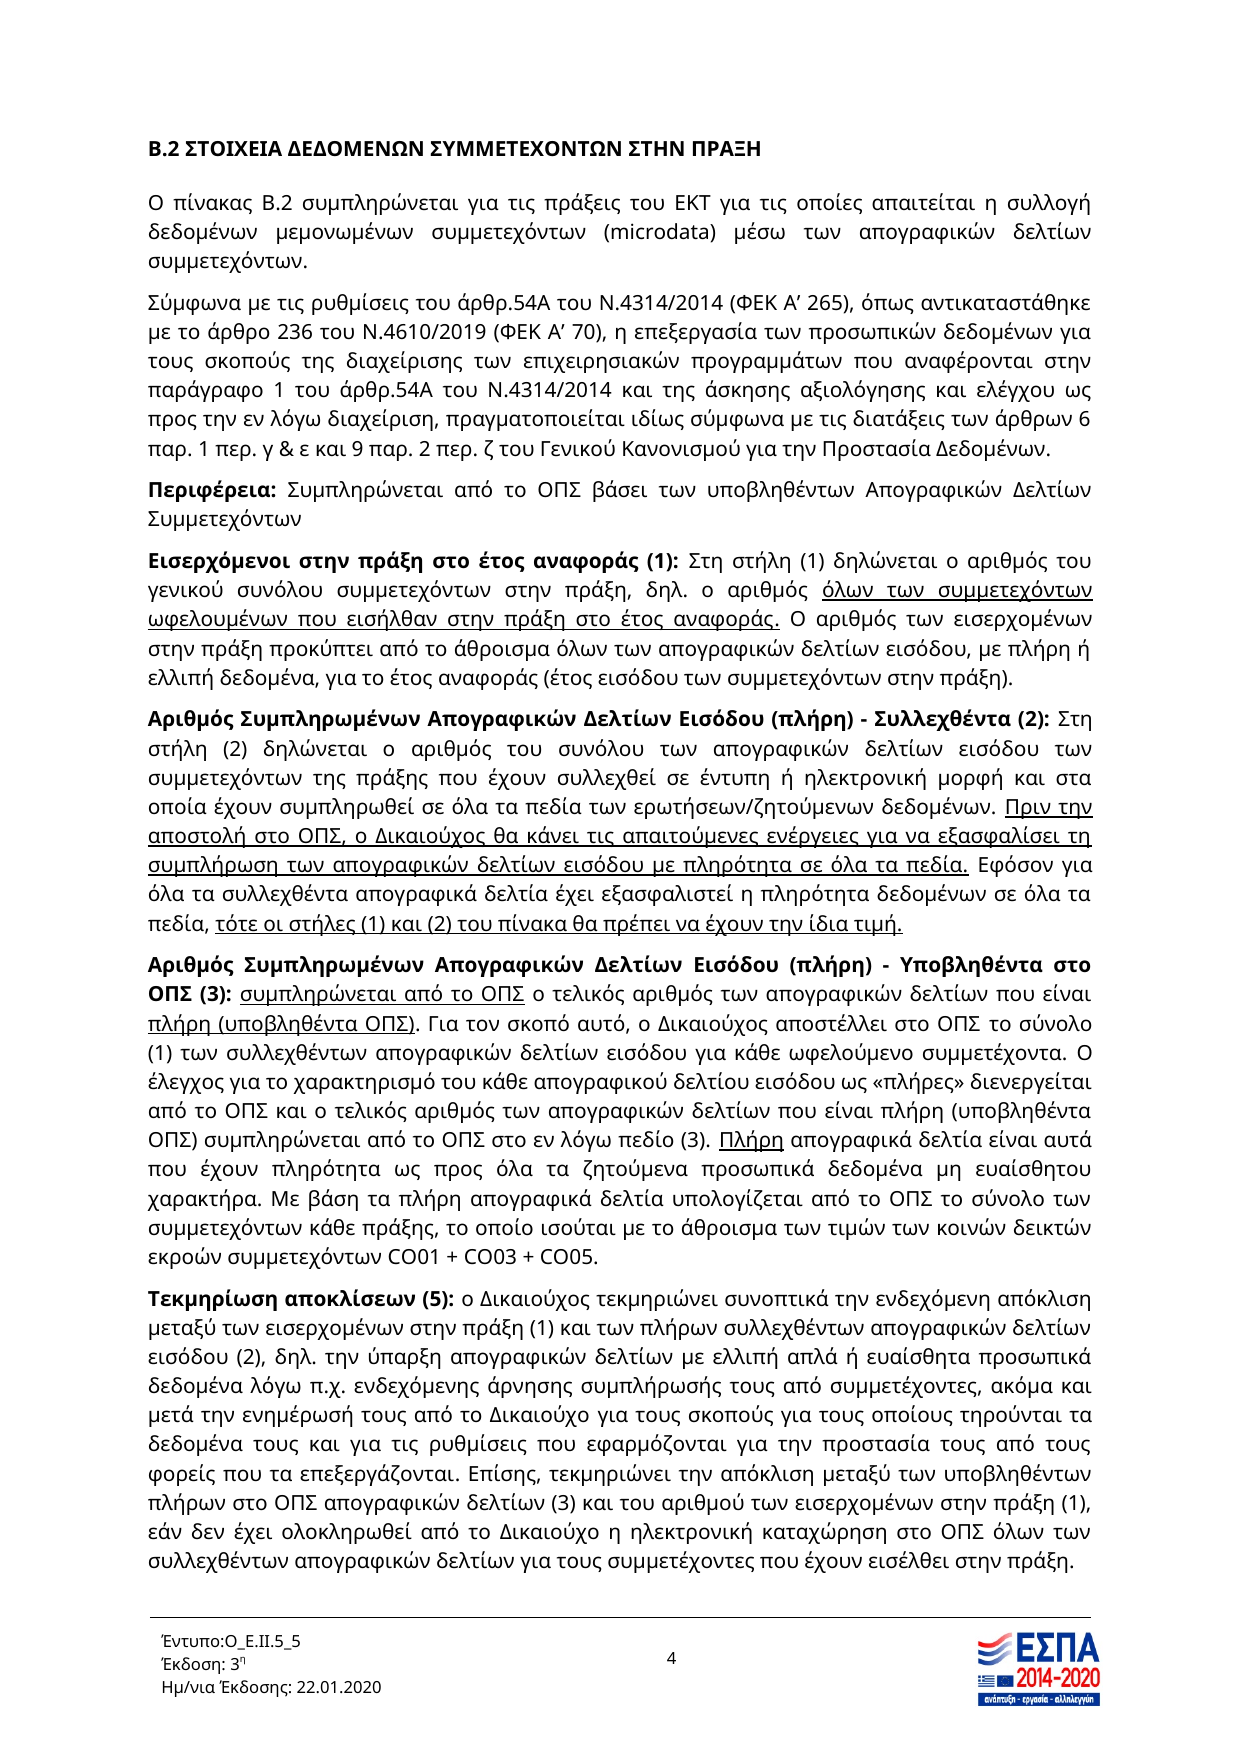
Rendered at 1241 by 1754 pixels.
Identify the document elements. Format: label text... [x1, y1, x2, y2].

text Σύμφωνα με τις ρυθμίσεις του άρθρ.54Α του Ν.4314/2014 (ΦΕΚ Α’ 265), όπως αντικαταστάθηκε με το άρθρο 236 του Ν.4610/2019 (ΦΕΚ A’ 70), η επεξεργασία των προσωπικών δεδομένων για τους σκοπούς της διαχείρισης των επιχειρησιακών προγραμμάτων που αναφέρονται στην παράγραφο 1 του άρθρ.54Α του Ν.4314/2014 και της άσκησης αξιολόγησης και ελέγχου ως προς την εν λόγω διαχείριση, πραγματοποιείται ιδίως σύμφωνα με τις διατάξεις των άρθρων 6 παρ. 1 περ. γ & ε και 9 παρ. 2 περ. ζ του Γενικού Κανονισμού για την Προστασία Δεδομένων. [148, 287, 1092, 462]
text Αριθμός Συμπληρωμένων Απογραφικών Δελτίων Εισόδου (πλήρη) - Υποβληθέντα στο ΟΠΣ (3): συμπληρώνεται από το ΟΠΣ ο τελικός αριθμός των απογραφικών δελτίων που είναι πλήρη (υποβληθέντα ΟΠΣ). Για τον σκοπό αυτό, ο Δικαιούχος αποστέλλει στο ΟΠΣ το σύνολο (1) των συλλεχθέντων απογραφικών δελτίων εισόδου για κάθε ωφελούμενο συμμετέχοντα. Ο έλεγχος για το χαρακτηρισμό του κάθε απογραφικού δελτίου εισόδου ως «πλήρες» διενεργείται από το ΟΠΣ και ο τελικός αριθμός των απογραφικών δελτίων που είναι πλήρη (υποβληθέντα ΟΠΣ) συμπληρώνεται από το ΟΠΣ στο εν λόγω πεδίο (3). Πλήρη απογραφικά δελτία είναι αυτά που έχουν πληρότητα ως προς όλα τα ζητούμενα προσωπικά δεδομένα μη ευαίσθητου χαρακτήρα. Με βάση τα πλήρη απογραφικά δελτία υπολογίζεται από το ΟΠΣ το σύνολο των συμμετεχόντων κάθε πράξης, το οποίο ισούται με το άθροισμα των τιμών των κοινών δεικτών εκροών συμμετεχόντων CO01 + CO03 + CO05. [148, 949, 1092, 1270]
picture [974, 1631, 1103, 1708]
text Αριθμός Συμπληρωμένων Απογραφικών Δελτίων Εισόδου (πλήρη) - Συλλεχθέντα (2): Στη στήλη (2) δηλώνεται ο αριθμός του συνόλου των απογραφικών δελτίων εισόδου των συμμετεχόντων της πράξης που έχουν συλλεχθεί σε έντυπη ή ηλεκτρονική μορφή και στα οποία έχουν συμπληρωθεί σε όλα τα πεδία των ερωτήσεων/ζητούμενων δεδομένων. Πριν την αποστολή στο ΟΠΣ, ο Δικαιούχος θα κάνει τις απαιτούμενες ενέργειες για να εξασφαλίσει τη συμπλήρωση των απογραφικών δελτίων εισόδου με πληρότητα σε όλα τα πεδία. Εφόσον για όλα τα συλλεχθέντα απογραφικά δελτία έχει εξασφαλιστεί η πληρότητα δεδομένων σε όλα τα πεδία, τότε οι στήλες (1) και (2) του πίνακα θα πρέπει να έχουν την ίδια τιμή. [148, 847, 1092, 937]
text Ο πίνακας Β.2 συμπληρώνεται για τις πράξεις του ΕΚΤ για τις οποίες απαιτείται η συλλογή δεδομένων μεμονωμένων συμμετεχόντων (microdata) μέσω των απογραφικών δελτίων συμμετεχόντων. [148, 187, 1092, 274]
text Περιφέρεια: Συμπληρώνεται από το ΟΠΣ βάσει των υποβληθέντων Απογραφικών Δελτίων Συμμετεχόντων [148, 474, 1092, 533]
text Tεκμηρίωση αποκλίσεων (5): ο Δικαιούχος τεκμηριώνει συνοπτικά την ενδεχόμενη απόκλιση μεταξύ των εισερχομένων στην πράξη (1) και των πλήρων συλλεχθέντων απογραφικών δελτίων εισόδου (2), δηλ. την ύπαρξη απογραφικών δελτίων με ελλιπή απλά ή ευαίσθητα προσωπικά δεδομένα λόγω π.χ. ενδεχόμενης άρνησης συμπλήρωσής τους από συμμετέχοντες, ακόμα και μετά την ενημέρωσή τους από το Δικαιούχο για τους σκοπούς για τους οποίους τηρούνται τα δεδομένα τους και για τις ρυθμίσεις που εφαρμόζονται για την προστασία τους από τους φορείς που τα επεξεργάζονται. Επίσης, τεκμηριώνει την απόκλιση μεταξύ των υποβληθέντων πλήρων στο ΟΠΣ απογραφικών δελτίων (3) και του αριθμού των εισερχομένων στην πράξη (1), εάν δεν έχει ολοκληρωθεί από το Δικαιούχο η ηλεκτρονική καταχώρηση στο ΟΠΣ όλων των συλλεχθέντων απογραφικών δελτίων για τους συμμετέχοντες που έχουν εισέλθει στην πράξη. [148, 1283, 1092, 1574]
text Αριθμός Συμπληρωμένων Απογραφικών Δελτίων Εισόδου (πλήρη) - Συλλεχθέντα (2): Στη στήλη (2) δηλώνεται ο αριθμός του συνόλου των απογραφικών δελτίων εισόδου των συμμετεχόντων της πράξης που έχουν συλλεχθεί σε έντυπη ή ηλεκτρονική μορφή και στα οποία έχουν συμπληρωθεί σε όλα τα πεδία των ερωτήσεων/ζητούμενων δεδομένων. Πριν την αποστολή στο ΟΠΣ, ο Δικαιούχος θα κάνει τις απαιτούμενες ενέργειες για να εξασφαλίσει τη συμπλήρωση των απογραφικών δελτίων εισόδου με πληρότητα σε όλα τα πεδία. Εφόσον για όλα τα συλλεχθέντα απογραφικά δελτία έχει εξασφαλιστεί η πληρότητα δεδομένων σε όλα τα πεδία, τότε οι στήλες (1) και (2) του πίνακα θα πρέπει να έχουν την ίδια τιμή. [148, 704, 1092, 845]
text Εισερχόμενοι στην πράξη στο έτος αναφοράς (1): Στη στήλη (1) δηλώνεται ο αριθμός του γενικού συνόλου συμμετεχόντων στην πράξη, δηλ. ο αριθμός όλων των συμμετεχόντων ωφελουμένων που εισήλθαν στην πράξη στο έτος αναφοράς. Ο αριθμός των εισερχομένων στην πράξη προκύπτει από το άθροισμα όλων των απογραφικών δελτίων εισόδου, με πλήρη ή ελλιπή δεδομένα, για το έτος αναφοράς (έτος εισόδου των συμμετεχόντων στην πράξη). [148, 545, 1092, 691]
text Β.2 ΣΤΟΙΧΕΙΑ ΔΕΔΟΜΕΝΩΝ ΣΥΜΜΕΤΕΧΟΝΤΩΝ ΣΤΗΝ ΠΡΑΞΗ [148, 133, 1092, 162]
